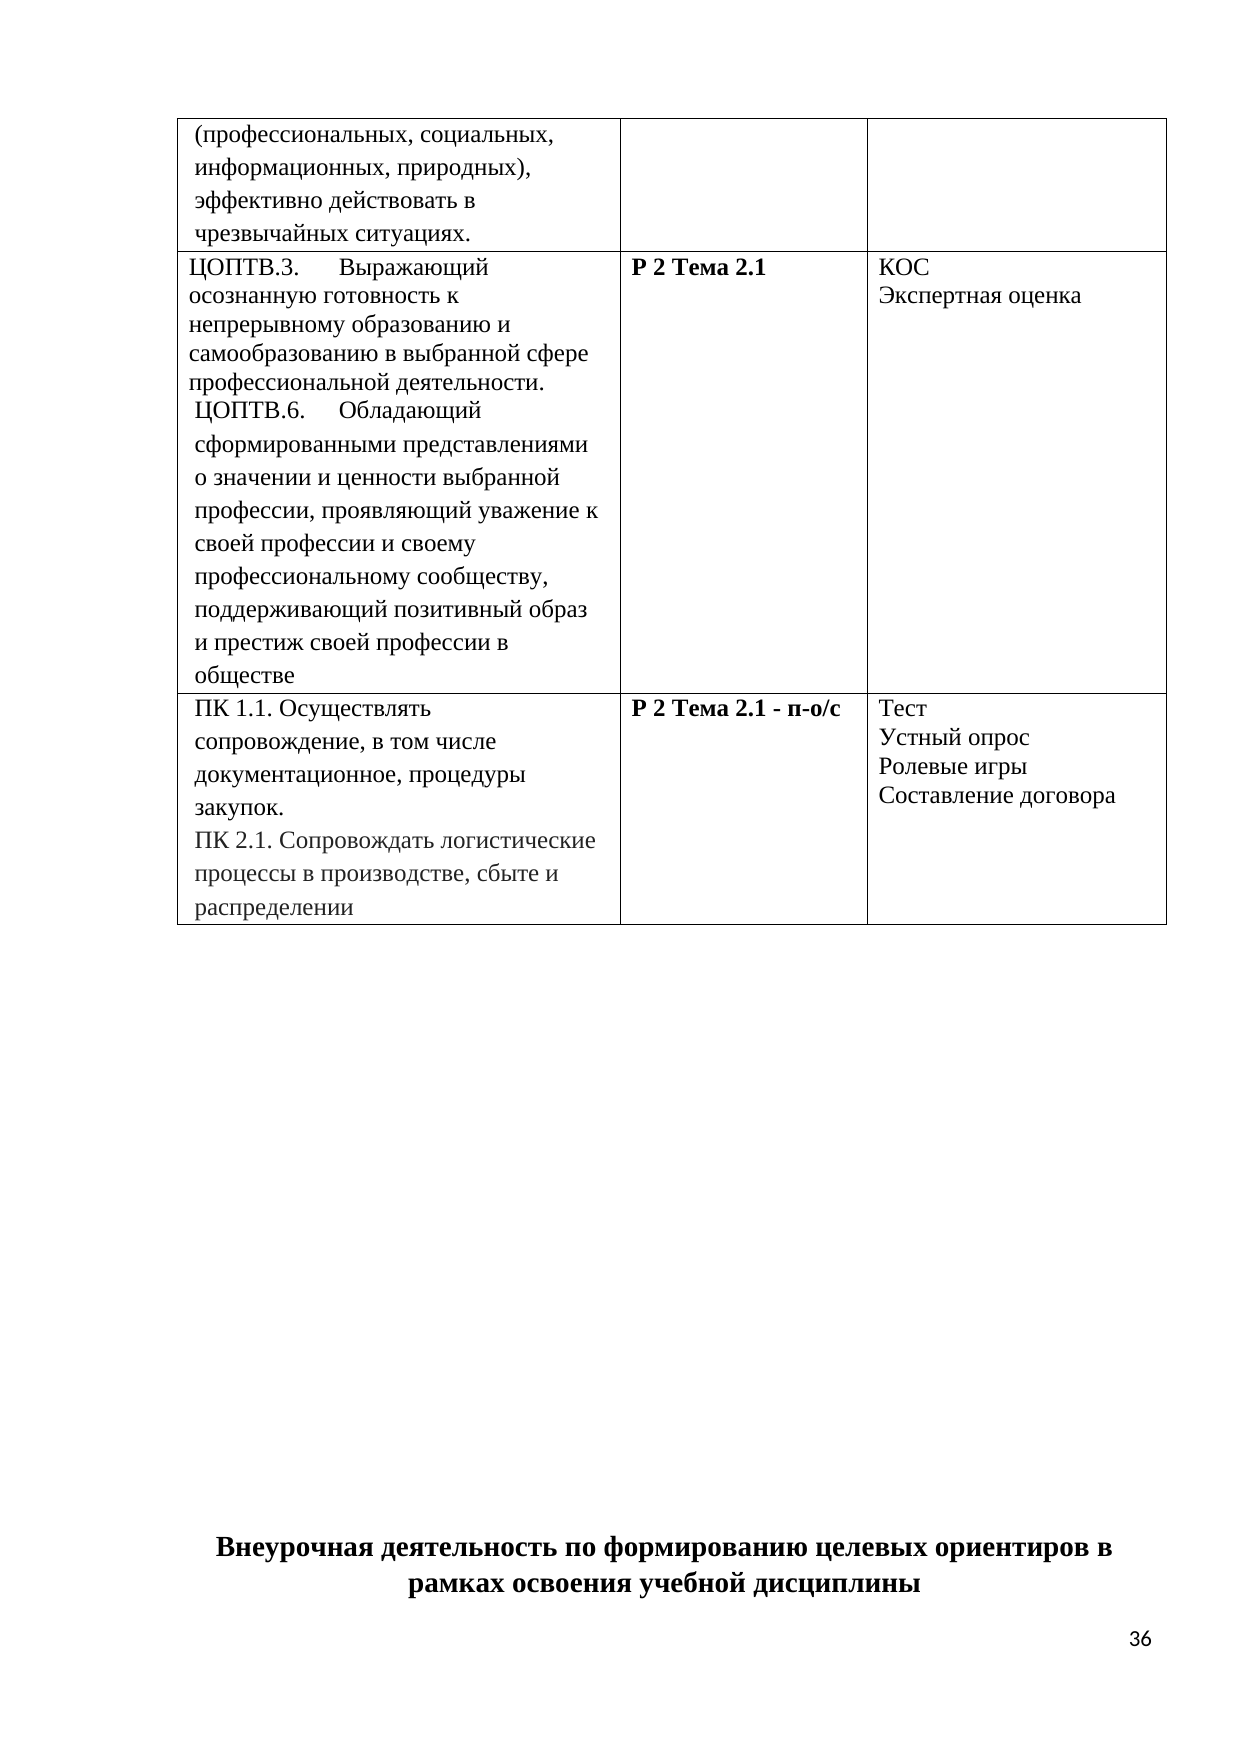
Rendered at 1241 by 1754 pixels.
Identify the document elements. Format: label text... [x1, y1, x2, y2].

table_cell Р 2 Тема 2.1 - п-о/с [621, 694, 867, 924]
table_cell Р 2 Тема 2.1 [621, 252, 867, 692]
table_cell КОС Экспертная оценка [868, 252, 1166, 692]
table_cell [621, 119, 867, 251]
table_cell Тест Устный опрос Ролевые игры Составление договора [868, 694, 1166, 924]
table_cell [178, 119, 620, 251]
text Внеурочная деятельность по формированию целевых ориентиров в рамках освоения учебной дисциплины [177, 1529, 1152, 1598]
table_cell ЦОПТВ.3. Выражающий осознанную готовность к непрерывному образованию и самообразованию в выбранной сфере профессиональной деятельности. ЦОПТВ.6. Обладающий сформированными представлениями о значении и ценности выбранной профессии, проявляющий уважение к своей профессии и своему профессиональному сообществу, поддерживающий позитивный образ и престиж своей профессии в обществе [178, 252, 620, 692]
table_cell ПК 1.1. Осуществлять сопровождение, в том числе документационное, процедуры закупок. ПК 2.1. Сопровождать логистические процессы в производстве, сбыте и распределении [178, 694, 620, 924]
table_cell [868, 119, 1166, 251]
